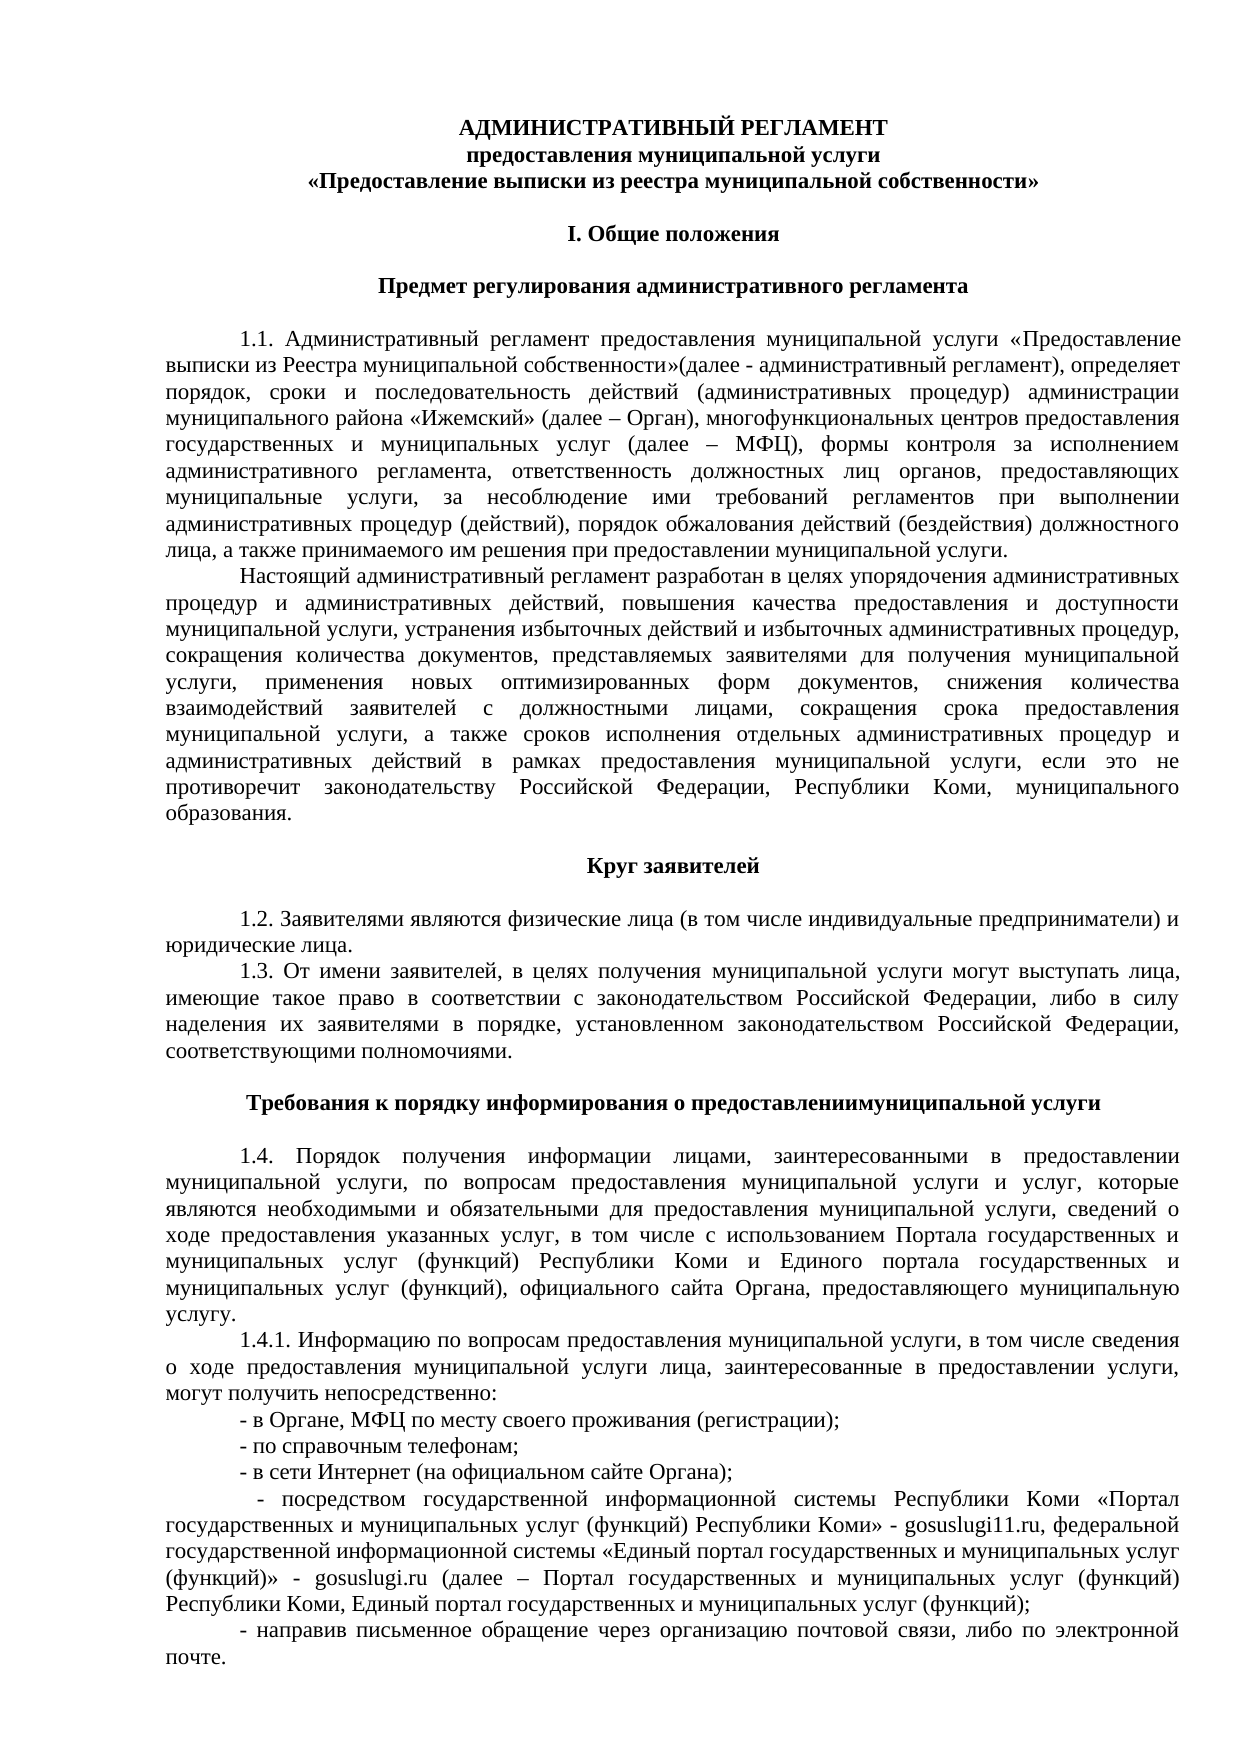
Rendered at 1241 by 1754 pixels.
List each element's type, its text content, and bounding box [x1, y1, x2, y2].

text 1.1. Административный регламент предоставления муниципальной услуги «Предоставление выписки из Реестра муниципальной собственности»(далее - административный регламент), определяет порядок, сроки и последовательность действий (административных процедур) администрации муниципального района «Ижемский» (далее – Орган), многофункциональных центров предоставления государственных и муниципальных услуг (далее – МФЦ), формы контроля за исполнением административного регламента, ответственность должностных лиц органов, предоставляющих муниципальные услуги, за несоблюдение ими требований регламентов при выполнении административных процедур (действий), порядок обжалования действий (бездействия) должностного лица, а также принимаемого им решения при предоставлении муниципальной услуги. [165, 325, 1181, 562]
text «Предоставление выписки из реестра муниципальной собственности» [165, 167, 1181, 193]
text - в Органе, МФЦ по месту своего проживания (регистрации); [165, 1406, 1181, 1432]
text - в сети Интернет (на официальном сайте Органа); [165, 1458, 1181, 1485]
text 1.3. От имени заявителей, в целях получения муниципальной услуги могут выступать лица, имеющие такое право в соответствии с законодательством Российской Федерации, либо в силу наделения их заявителями в порядке, установленном законодательством Российской Федерации, соответствующими полномочиями. [165, 958, 1181, 1063]
text АДМИНИСТРАТИВНЫЙ РЕГЛАМЕНТ [165, 114, 1181, 141]
text - по справочным телефонам; [165, 1432, 1181, 1458]
text 1.2. Заявителями являются физические лица (в том числе индивидуальные предприниматели) и юридические лица. [165, 905, 1181, 958]
text Предмет регулирования административного регламента [165, 272, 1181, 299]
text 1.4. Порядок получения информации лицами, заинтересованными в предоставлении муниципальной услуги, по вопросам предоставления муниципальной услуги и услуг, которые являются необходимыми и обязательными для предоставления муниципальной услуги, сведений о ходе предоставления указанных услуг, в том числе с использованием Портала государственных и муниципальных услуг (функций) Республики Коми и Единого портала государственных и муниципальных услуг (функций), официального сайта Органа, предоставляющего муниципальную услугу. [165, 1142, 1181, 1327]
text Требования к порядку информирования о предоставлениимуниципальной услуги [165, 1089, 1181, 1116]
text Настоящий административный регламент разработан в целях упорядочения административных процедур и административных действий, повышения качества предоставления и доступности муниципальной услуги, устранения избыточных действий и избыточных административных процедур, сокращения количества документов, представляемых заявителями для получения муниципальной услуги, применения новых оптимизированных форм документов, снижения количества взаимодействий заявителей с должностными лицами, сокращения срока предоставления муниципальной услуги, а также сроков исполнения отдельных административных процедур и административных действий в рамках предоставления муниципальной услуги, если это не противоречит законодательству Российской Федерации, Республики Коми, муниципального образования. [165, 562, 1181, 826]
text Круг заявителей [165, 852, 1181, 878]
text - посредством государственной информационной системы Республики Коми «Портал государственных и муниципальных услуг (функций) Республики Коми» - gosuslugi11.ru, федеральной государственной информационной системы «Единый портал государственных и муниципальных услуг (функций)» - gosuslugi.ru (далее – Портал государственных и муниципальных услуг (функций) Республики Коми, Единый портал государственных и муниципальных услуг (функций); [165, 1485, 1181, 1616]
text - направив письменное обращение через организацию почтовой связи, либо по электронной почте. [165, 1616, 1181, 1669]
text предоставления муниципальной услуги [165, 141, 1181, 167]
text I. Общие положения [165, 220, 1181, 246]
text 1.4.1. Информацию по вопросам предоставления муниципальной услуги, в том числе сведения о ходе предоставления муниципальной услуги лица, заинтересованные в предоставлении услуги, могут получить непосредственно: [165, 1327, 1181, 1406]
